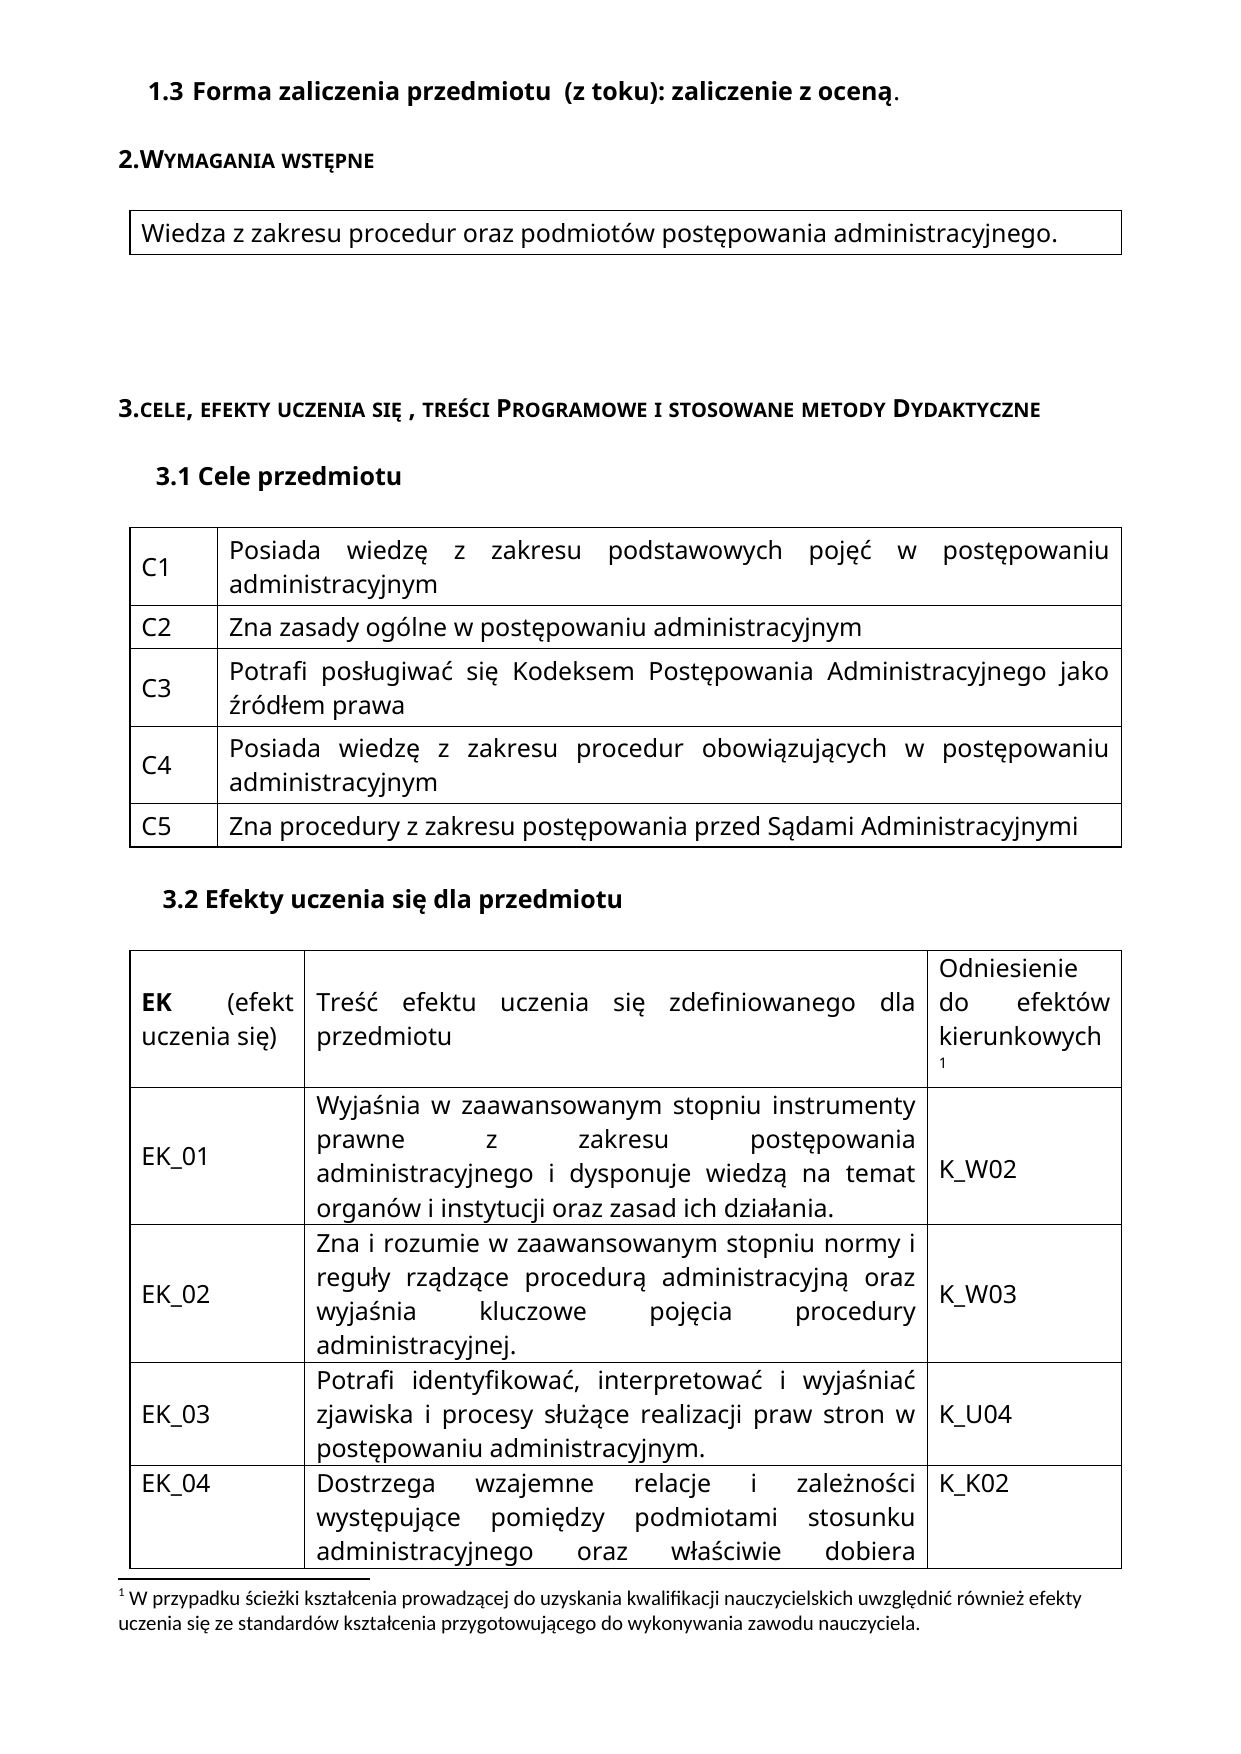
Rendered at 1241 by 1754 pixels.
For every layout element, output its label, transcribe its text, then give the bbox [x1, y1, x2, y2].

table_cell C5 [131, 804, 217, 846]
table_cell Zna procedury z zakresu postępowania przed Sądami Administracyjnymi [218, 804, 1121, 846]
table_cell Zna zasady ogólne w postępowaniu administracyjnym [218, 606, 1121, 648]
table_header C1 [131, 528, 217, 604]
table_cell Zna i rozumie w zaawansowanym stopniu normy i reguły rządzące procedurą administracyjną oraz wyjaśnia kluczowe pojęcia procedury administracyjnej. [305, 1225, 927, 1362]
table_cell C4 [131, 727, 217, 803]
table_cell C3 [131, 649, 217, 726]
table_header Odniesienie do efektów kierunkowych [928, 951, 1121, 1087]
table_cell EK_04 [131, 1466, 304, 1568]
table_cell EK_01 [131, 1088, 304, 1224]
table_header Treść efektu uczenia się zdefiniowanego dla przedmiotu [305, 951, 927, 1087]
table_cell EK_03 [131, 1363, 304, 1465]
table_cell C2 [131, 606, 217, 648]
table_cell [305, 1466, 927, 1568]
table_cell Posiada wiedzę z zakresu procedur obowiązujących w postępowaniu administracyjnym [218, 727, 1121, 803]
text 3.cele, efekty uczenia się , treści Programowe i stosowane metody Dydaktyczne [118, 391, 1122, 425]
table_header EK (efekt uczenia się) [131, 951, 304, 1087]
text 2.Wymagania wstępne [118, 142, 1122, 176]
table_cell K_K02 [928, 1466, 1121, 1568]
text 3.1 Cele przedmiotu [156, 459, 1122, 493]
text 1.3 Forma zaliczenia przedmiotu (z toku): zaliczenie z oceną. [148, 74, 1122, 108]
table_cell Potrafi identyfikować, interpretować i wyjaśniać zjawiska i procesy służące realizacji praw stron w postępowaniu administracyjnym. [305, 1363, 927, 1465]
table_cell Wyjaśnia w zaawansowanym stopniu instrumenty prawne z zakresu postępowania administracyjnego i dysponuje wiedzą na temat organów i instytucji oraz zasad ich działania. [305, 1088, 927, 1224]
table_cell K_W02 [928, 1088, 1121, 1224]
table_cell K_W03 [928, 1225, 1121, 1362]
table_header Wiedza z zakresu procedur oraz podmiotów postępowania administracyjnego. [131, 211, 1121, 253]
table_header Posiada wiedzę z zakresu podstawowych pojęć w postępowaniu administracyjnym [218, 528, 1121, 604]
table_cell Potrafi posługiwać się Kodeksem Postępowania Administracyjnego jako źródłem prawa [218, 649, 1121, 726]
text 3.2 Efekty uczenia się dla przedmiotu [162, 882, 1122, 916]
table_cell EK_02 [131, 1225, 304, 1362]
table_cell K_U04 [928, 1363, 1121, 1465]
